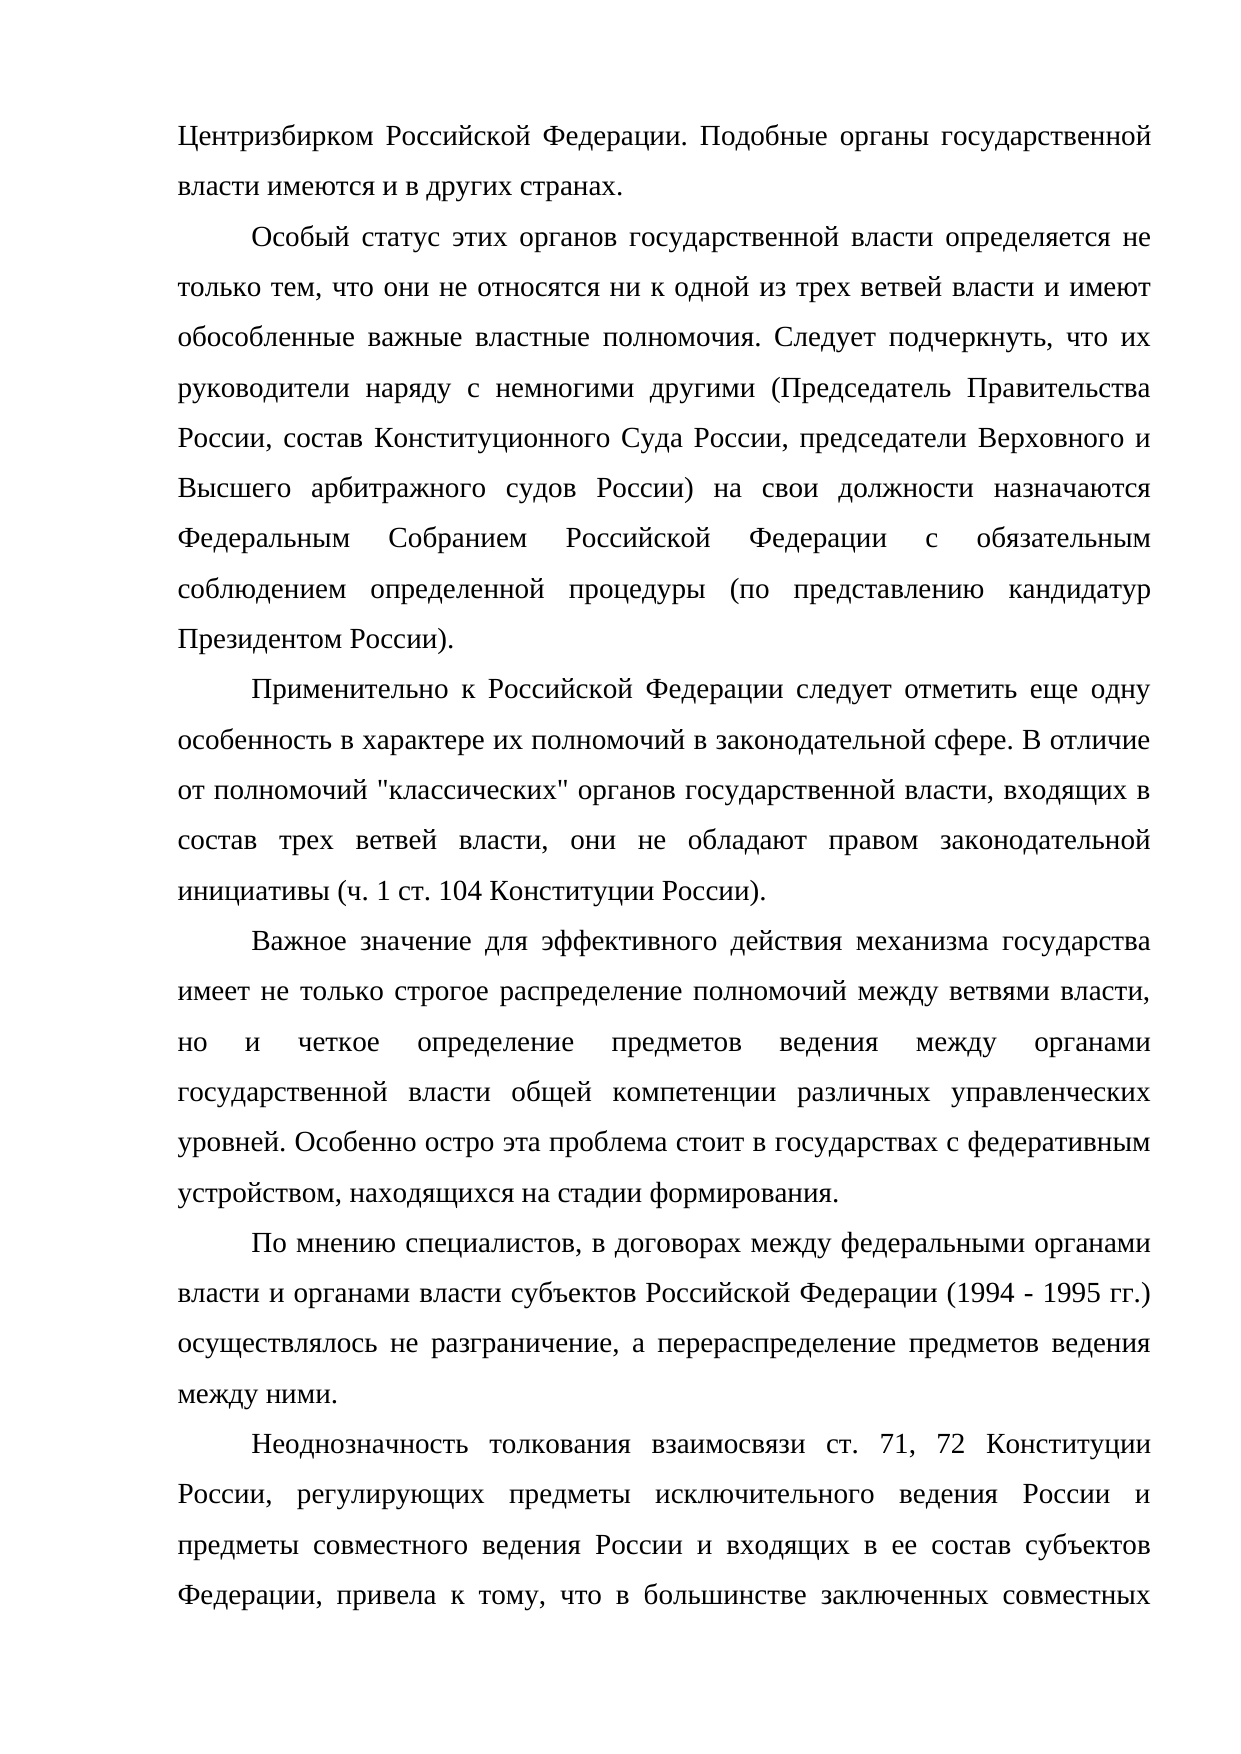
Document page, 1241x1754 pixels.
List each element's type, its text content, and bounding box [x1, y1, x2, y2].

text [177, 118, 1152, 202]
text Применительно к Российской Федерации следует отметить еще одну особенность в характере их полномочий в законодательной сфере. В отличие от полномочий "классических" органов государственной власти, входящих в состав трех ветвей власти, они не обладают правом законодательной инициативы (ч. 1 ст. 104 Конституции России). [177, 672, 1152, 906]
text Важное значение для эффективного действия механизма государства имеет не только строгое распределение полномочий между ветвями власти, но и четкое определение предметов ведения между органами государственной власти общей компетенции различных управленческих уровней. Особенно остро эта проблема стоит в государствах с федеративным устройством, находящихся на стадии формирования. [177, 923, 1152, 1208]
text Особый статус этих органов государственной власти определяется не только тем, что они не относятся ни к одной из трех ветвей власти и имеют обособленные важные властные полномочия. Следует подчеркнуть, что их руководители наряду с немногими другими (Председатель Правительства России, состав Конституционного Суда России, председатели Верховного и Высшего арбитражного судов России) на свои должности назначаются Федеральным Собранием Российской Федерации с обязательным соблюдением определенной процедуры (по представлению кандидатур Президентом России). [177, 219, 1152, 655]
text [177, 1426, 1152, 1611]
text По мнению специалистов, в договорах между федеральными органами власти и органами власти субъектов Российской Федерации (1994 - 1995 гг.) осуществлялось не разграничение, а перераспределение предметов ведения между ними. [177, 1225, 1152, 1409]
